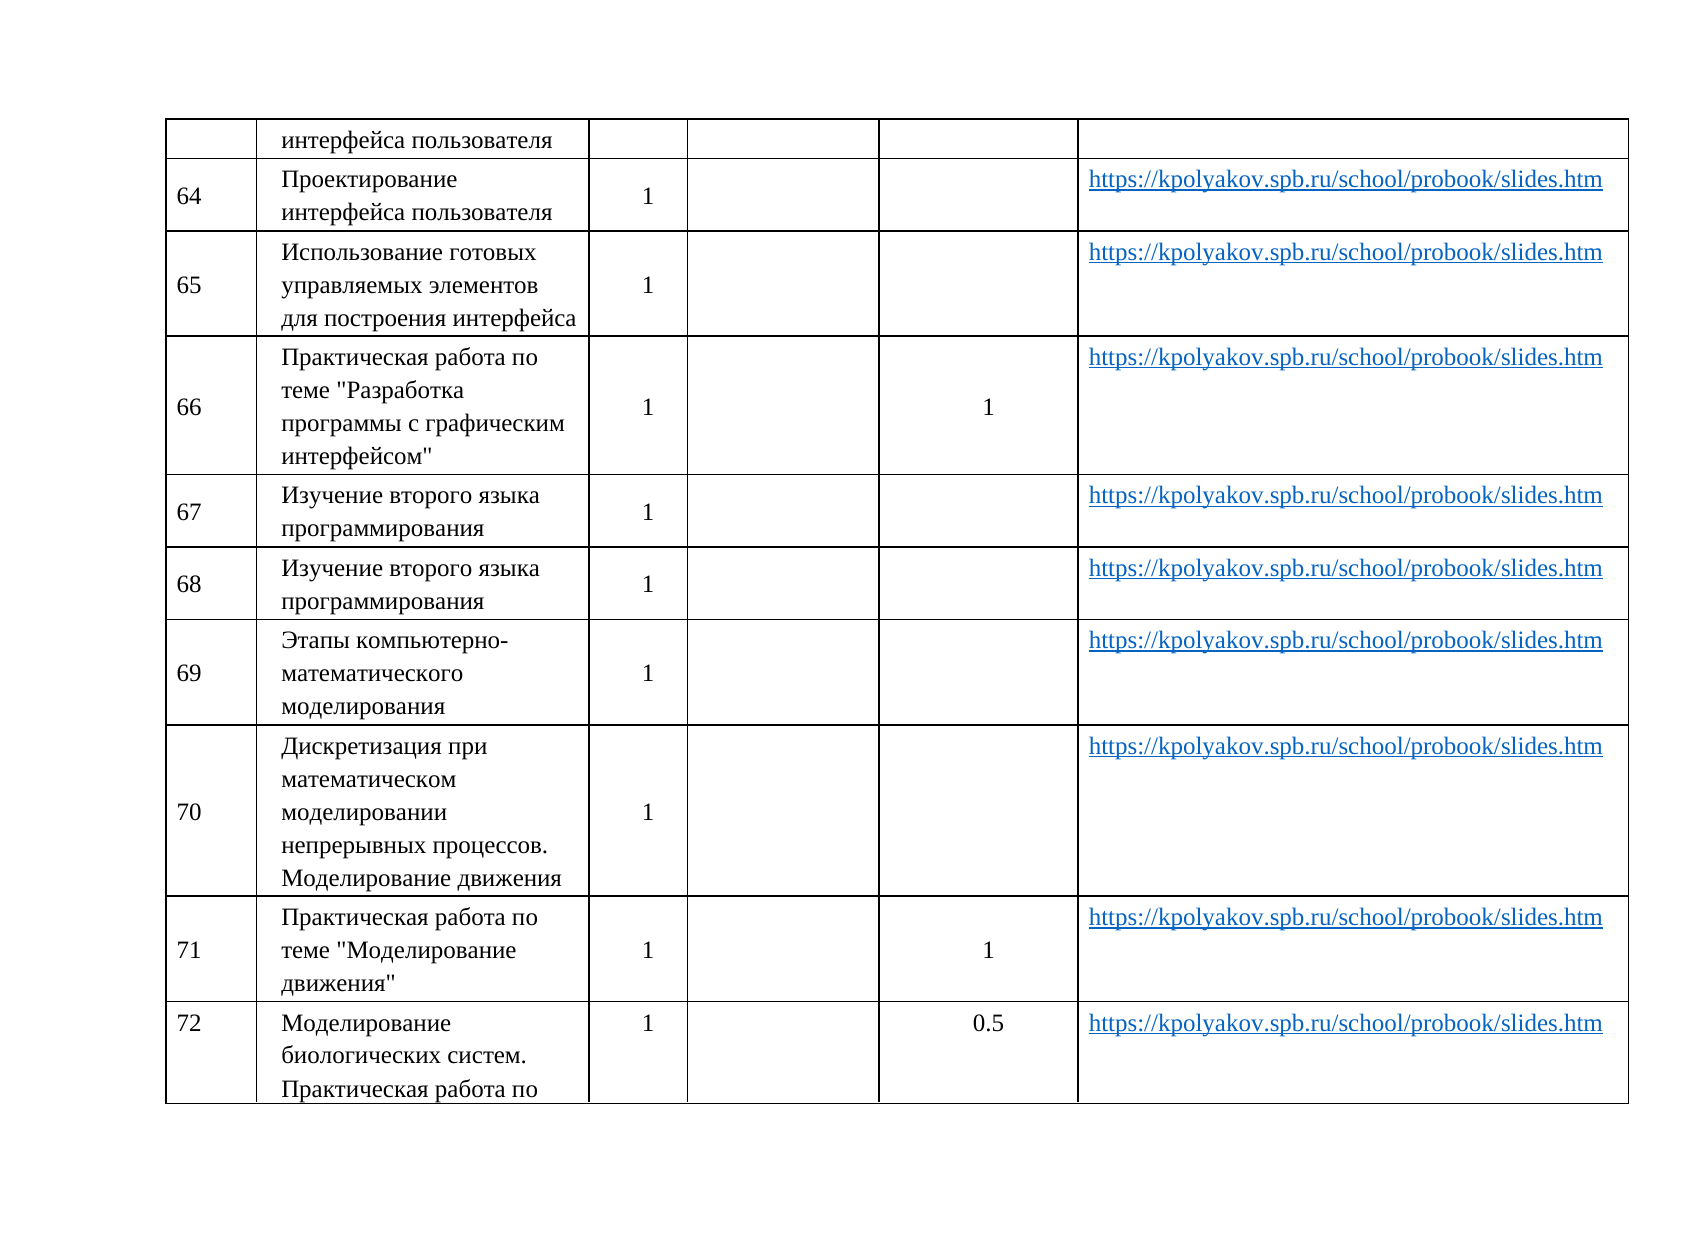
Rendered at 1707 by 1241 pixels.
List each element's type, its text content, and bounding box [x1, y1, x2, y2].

table_cell Этапы компьютерно-математического моделирования [257, 620, 588, 724]
table_cell https://kpolyakov.spb.ru/school/probook/slides.htm [1079, 475, 1628, 546]
table_cell 69 [167, 620, 256, 724]
table_cell Проектирование интерфейса пользователя [257, 159, 588, 230]
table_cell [257, 1002, 588, 1102]
table_cell [880, 159, 1077, 230]
table_cell https://kpolyakov.spb.ru/school/probook/slides.htm [1079, 620, 1628, 724]
table_cell 1 [590, 620, 687, 724]
table_cell 68 [167, 548, 256, 618]
table_cell 70 [167, 726, 256, 895]
table_cell 71 [167, 897, 256, 1001]
table_cell [688, 897, 878, 1001]
table_cell [688, 159, 878, 230]
table_cell 1 [590, 232, 687, 335]
table_cell 72 [167, 1002, 256, 1102]
table_cell [880, 475, 1077, 546]
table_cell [257, 120, 588, 157]
table_cell [880, 232, 1077, 335]
table_cell 1 [590, 337, 687, 474]
table_cell 65 [167, 232, 256, 335]
table_cell Дискретизация при математическом моделировании непрерывных процессов. Моделирование движения [257, 726, 588, 895]
table_cell https://kpolyakov.spb.ru/school/probook/slides.htm [1079, 548, 1628, 618]
table_cell [688, 475, 878, 546]
table_cell [880, 120, 1077, 157]
table_cell Изучение второго языка программирования [257, 548, 588, 618]
table_cell 1 [880, 897, 1077, 1001]
table_cell [688, 120, 878, 157]
table_cell [880, 620, 1077, 724]
table_cell Изучение второго языка программирования [257, 475, 588, 546]
table_cell [880, 726, 1077, 895]
table_cell 1 [590, 159, 687, 230]
table_cell 1 [880, 337, 1077, 474]
table_cell 1 [590, 120, 687, 157]
table_cell [688, 620, 878, 724]
table_cell 1 [590, 726, 687, 895]
table_cell 63 [167, 120, 256, 157]
table_cell [880, 548, 1077, 618]
table_cell Практическая работа по теме "Разработка программы с графическим интерфейсом" [257, 337, 588, 474]
table_cell 66 [167, 337, 256, 474]
table_cell [688, 726, 878, 895]
table_cell https://kpolyakov.spb.ru/school/probook/slides.htm [1079, 232, 1628, 335]
table_cell Использование готовых управляемых элементов для построения интерфейса [257, 232, 588, 335]
table_cell [688, 548, 878, 618]
table_cell 64 [167, 159, 256, 230]
table_cell 1 [590, 548, 687, 618]
table_cell https://kpolyakov.spb.ru/school/probook/slides.htm [1079, 897, 1628, 1001]
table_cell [1079, 159, 1628, 230]
table_cell [688, 337, 878, 474]
table_cell https://kpolyakov.spb.ru/school/probook/slides.htm [1079, 337, 1628, 474]
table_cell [1079, 120, 1628, 157]
table_cell https://kpolyakov.spb.ru/school/probook/slides.htm [1079, 726, 1628, 895]
table_cell [688, 1002, 878, 1102]
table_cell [1079, 1002, 1628, 1102]
table_cell [688, 232, 878, 335]
table_cell 1 [590, 475, 687, 546]
table_cell 0.5 [880, 1002, 1077, 1102]
table_cell Практическая работа по теме "Моделирование движения" [257, 897, 588, 1001]
table_cell 1 [590, 897, 687, 1001]
table_cell 1 [590, 1002, 687, 1102]
table_cell 67 [167, 475, 256, 546]
